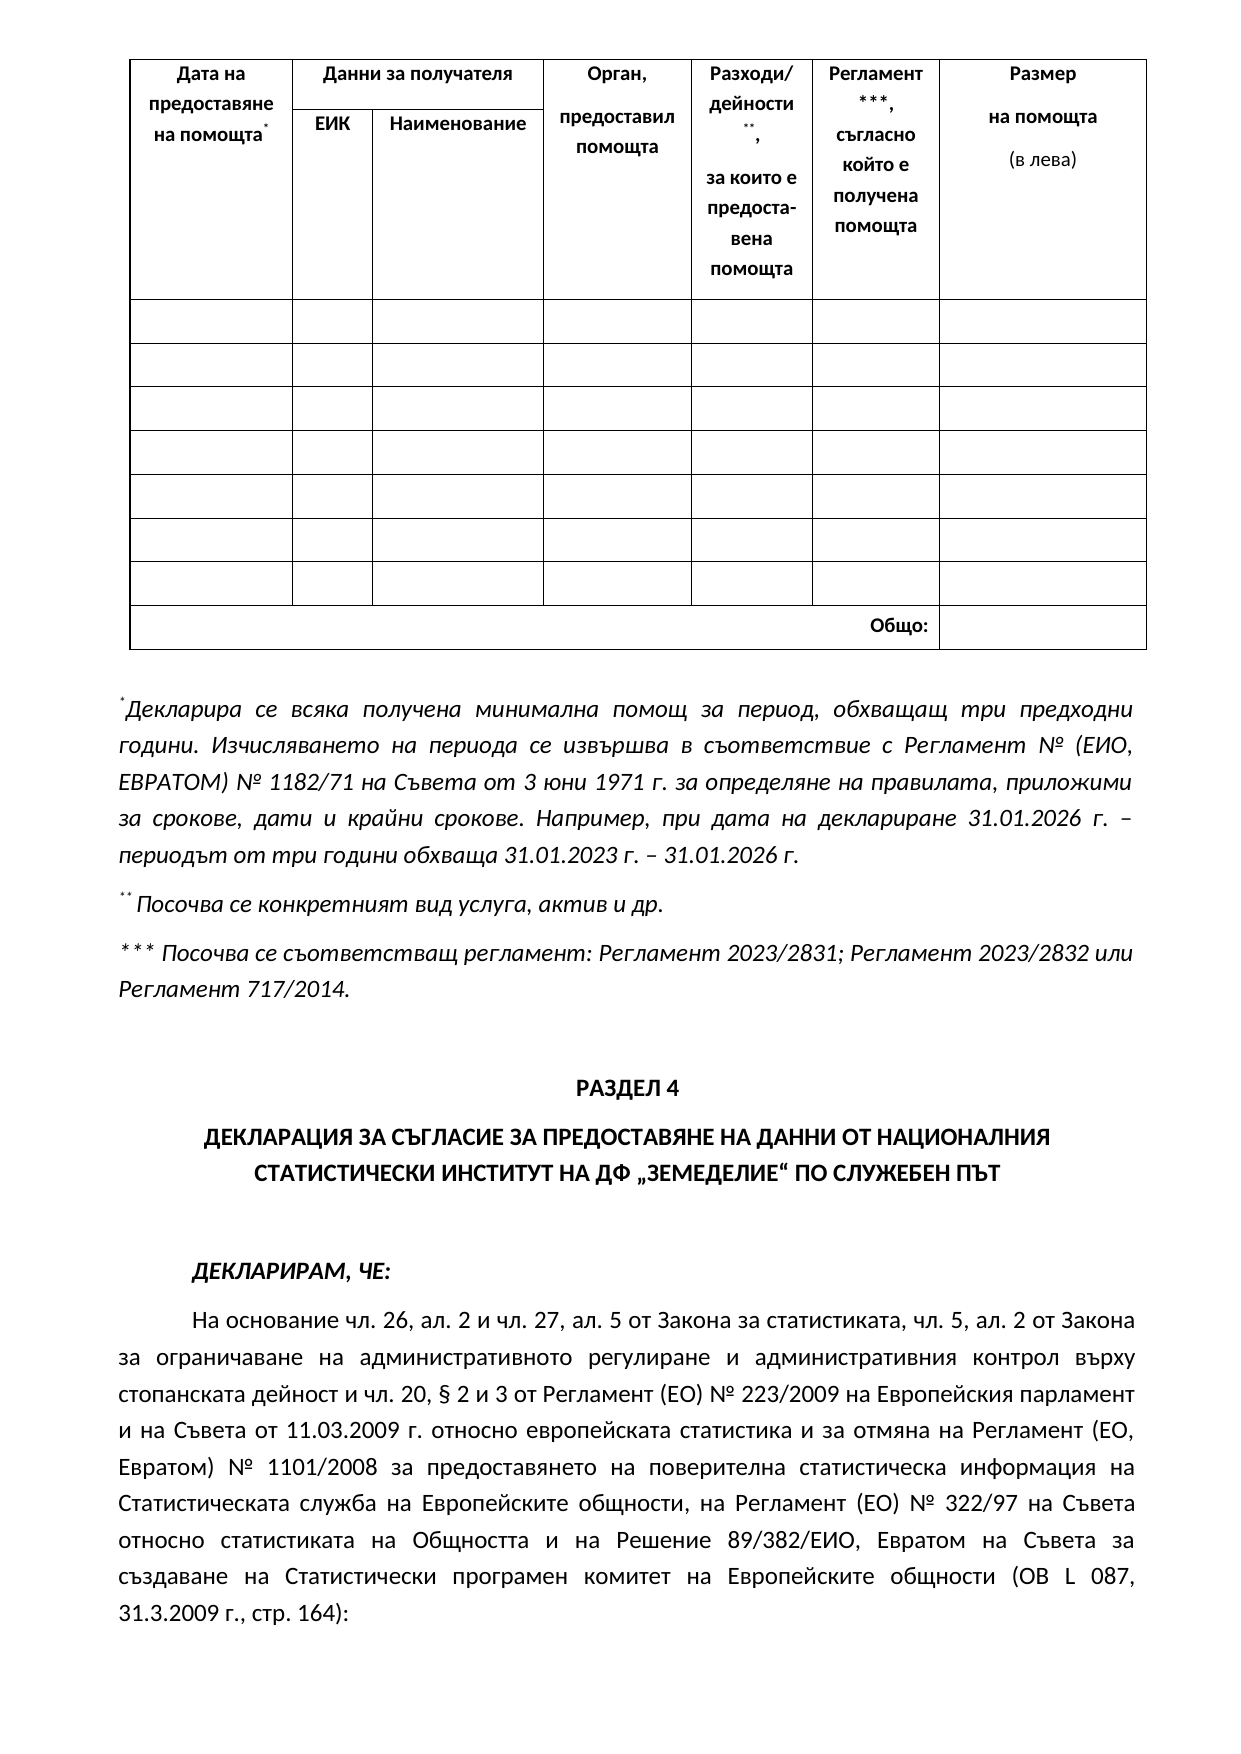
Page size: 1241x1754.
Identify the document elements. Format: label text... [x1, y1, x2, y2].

text РАЗДЕЛ 4 [118, 1072, 1137, 1102]
table_cell [813, 431, 939, 474]
table_cell [373, 475, 543, 517]
table_cell [940, 431, 1146, 474]
text ** Посочва се конкретният вид услуга, актив и др. [118, 888, 1137, 918]
table_cell [813, 300, 939, 342]
table_cell [940, 387, 1146, 430]
text На основание чл. 26, ал. 2 и чл. 27, ал. 5 от Закона за статистиката, чл. 5, ал. 2 от Закона за ограничаване на административното регулиране и административния контрол върху стопанската дейност и чл. 20, § 2 и 3 от Регламент (ЕО) № 223/2009 на Европейския парламент и на Съвета от 11.03.2009 г. относно европейската статистика и за отмяна на Регламент (ЕО, Евратом) № 1101/2008 за предоставянето на поверителна статистическа информация на Статистическата служба на Европейските общности, на Регламент (ЕО) № 322/97 на Съвета относно статистиката на Общността и на Решение 89/382/ЕИО, Евратом на Съвета за създаване на Статистически програмен комитет на Европейските общности (ОВ L 087, 31.3.2009 г., стp. 164): [118, 1304, 1137, 1628]
table_cell [940, 300, 1146, 342]
table_cell [544, 475, 691, 517]
table_header Данни за получателя [293, 60, 543, 109]
table_cell [293, 344, 372, 386]
table_cell [692, 300, 812, 342]
table_cell [293, 562, 372, 605]
table_cell [544, 562, 691, 605]
table_header Дата на предоставяне на помощта* [131, 60, 292, 299]
table_cell [544, 519, 691, 561]
table_cell [940, 562, 1146, 605]
table_cell [544, 344, 691, 386]
table_cell [813, 344, 939, 386]
table_cell [940, 519, 1146, 561]
table_cell [544, 431, 691, 474]
table_cell Общо: [131, 606, 939, 649]
table_cell [131, 562, 292, 605]
table_cell [692, 344, 812, 386]
table_cell [940, 475, 1146, 517]
table_header Размер на помощта (в лева) [940, 60, 1146, 299]
table_cell [293, 300, 372, 342]
table_header Разходи/ дейности **, за които е предоста-вена помощта [692, 60, 812, 299]
table_cell [293, 431, 372, 474]
table_cell [131, 431, 292, 474]
table_cell [131, 344, 292, 386]
table_cell [940, 606, 1146, 649]
table_cell [373, 344, 543, 386]
table_cell [373, 562, 543, 605]
table_cell [373, 300, 543, 342]
table_cell [373, 431, 543, 474]
table_cell [293, 475, 372, 517]
table_header Регламент ***, съгласно който е получена помощта [813, 60, 939, 299]
table_cell [131, 300, 292, 342]
table_cell ЕИК [293, 110, 372, 299]
table_cell Наименование [373, 110, 543, 299]
table_cell [692, 387, 812, 430]
table_cell [813, 475, 939, 517]
table_cell [544, 300, 691, 342]
text *** Посочва се съответстващ регламент: Регламент 2023/2831; Регламент 2023/2832 или Регламент 717/2014. [118, 937, 1137, 1004]
text ДЕКЛАРИРАМ, ЧЕ: [118, 1256, 1137, 1286]
table_cell [293, 387, 372, 430]
table_cell [813, 562, 939, 605]
table_cell [692, 519, 812, 561]
table_cell [131, 519, 292, 561]
text ДЕКЛАРАЦИЯ ЗА СЪГЛАСИЕ ЗА ПРЕДОСТАВЯНЕ НА ДАННИ ОТ НАЦИОНАЛНИЯ СТАТИСТИЧЕСКИ ИНСТИТУТ НА ДФ „ЗЕМЕДЕЛИЕ“ ПО СЛУЖЕБЕН ПЪТ [118, 1121, 1137, 1188]
table_cell [131, 475, 292, 517]
table_cell [293, 519, 372, 561]
table_cell [692, 431, 812, 474]
table_cell [373, 387, 543, 430]
text *Декларира се всяка получена минимална помощ за период, обхващащ три предходни години. Изчисляването на периода се извършва в съответствие с Регламент № (ЕИО, ЕВРАТОМ) № 1182/71 на Съвета от 3 юни 1971 г. за определяне на правилата, приложими за срокове, дати и крайни срокове. Например, при дата на деклариране 31.01.2026 г. – периодът от три години обхваща 31.01.2023 г. – 31.01.2026 г. [118, 693, 1137, 869]
table_header Орган, предоставил помощта [544, 60, 691, 299]
table_cell [813, 519, 939, 561]
table_cell [131, 387, 292, 430]
table_cell [373, 519, 543, 561]
table_cell [692, 562, 812, 605]
table_cell [940, 344, 1146, 386]
table_cell [813, 387, 939, 430]
table_cell [692, 475, 812, 517]
table_cell [544, 387, 691, 430]
